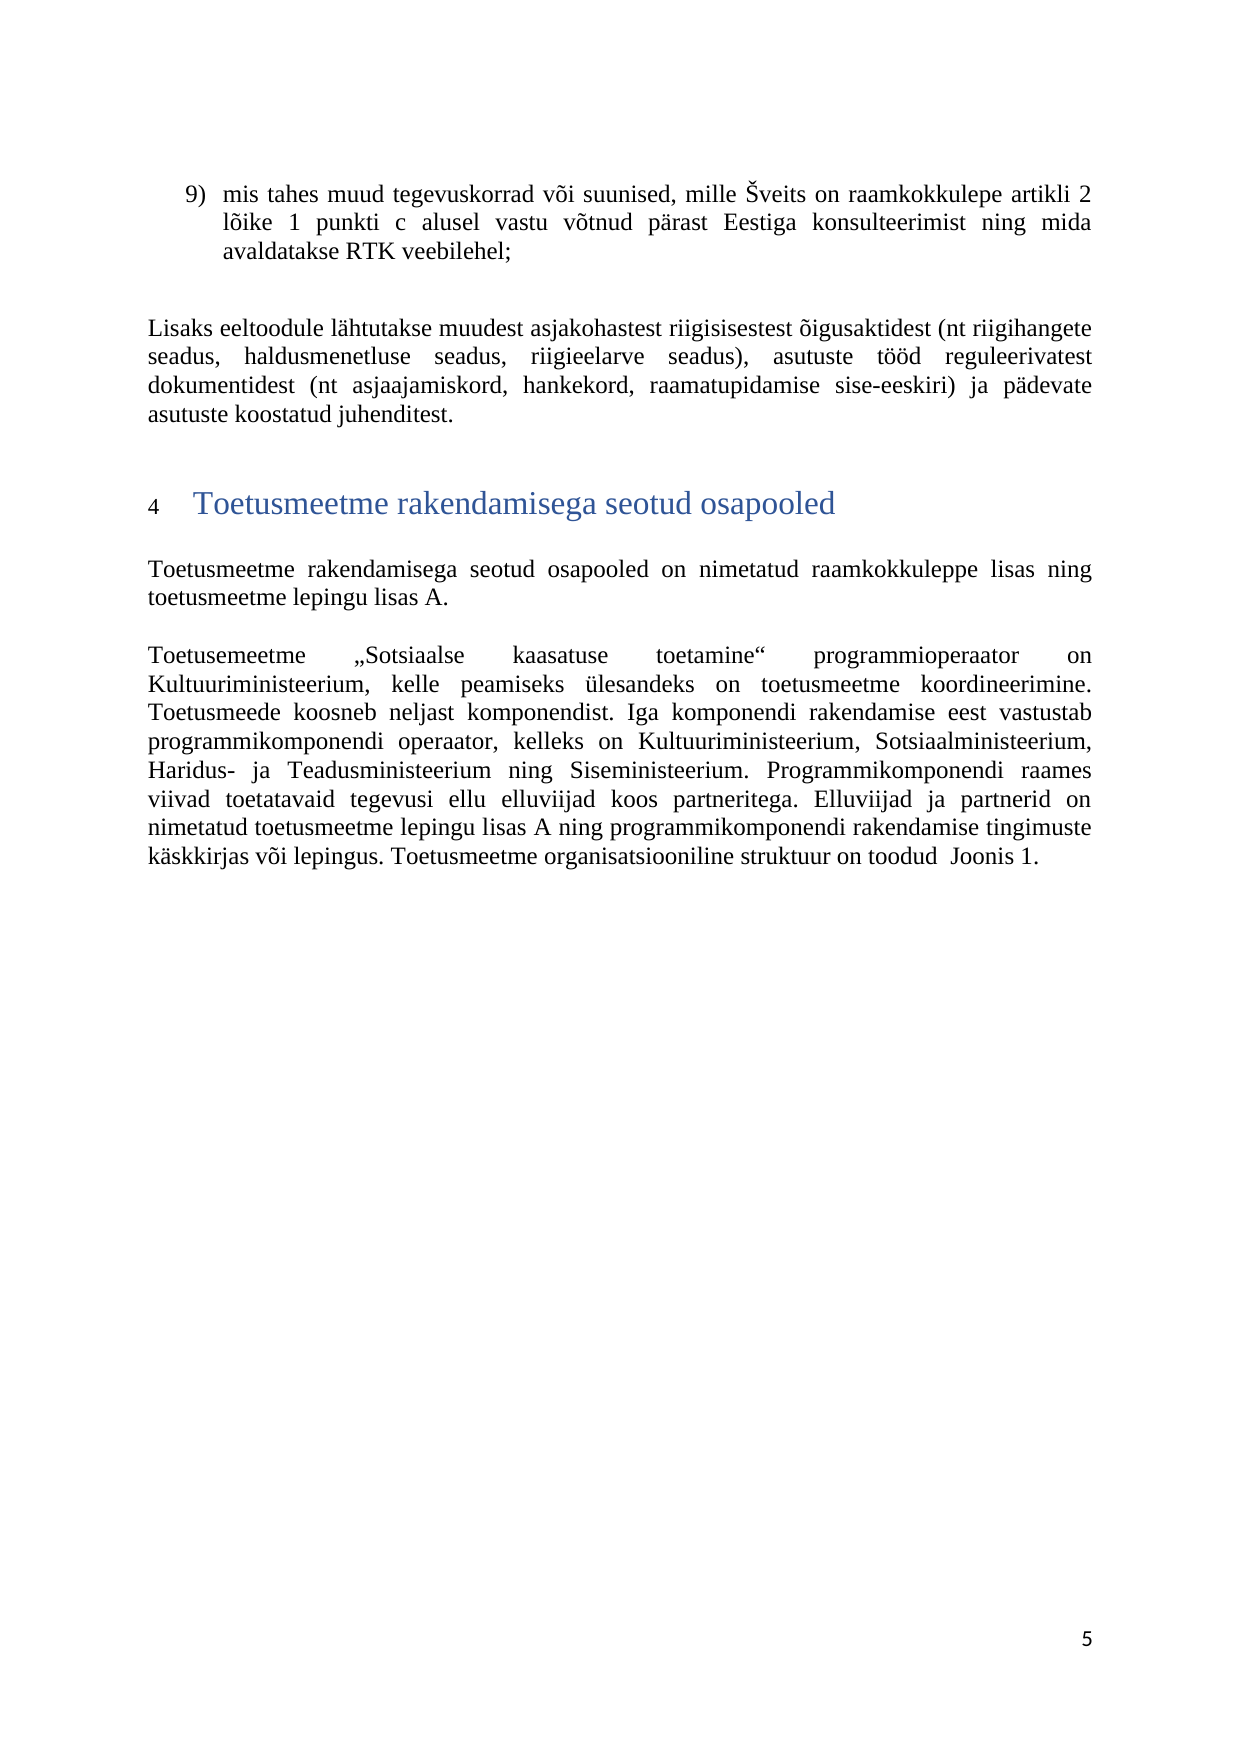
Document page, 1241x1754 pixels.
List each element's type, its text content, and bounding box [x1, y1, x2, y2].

text Lisaks eeltoodule lähtutakse muudest asjakohastest riigisisestest õigusaktidest (nt riigihangete seadus, haldusmenetluse seadus, riigieelarve seadus), asutuste tööd reguleerivatest dokumentidest (nt asjaajamiskord, hankekord, raamatupidamise sise-eeskiri) ja pädevate asutuste koostatud juhenditest. [148, 313, 1093, 428]
text Toetusemeetme „Sotsiaalse kaasatuse toetamine“ programmioperaator on Kultuuriministeerium, kelle peamiseks ülesandeks on toetusmeetme koordineerimine. Toetusmeede koosneb neljast komponendist. Iga komponendi rakendamise eest vastustab programmikomponendi operaator, kelleks on Kultuuriministeerium, Sotsiaalministeerium, Haridus- ja Teadusministeerium ning Siseministeerium. Programmikomponendi raames viivad toetatavaid tegevusi ellu elluviijad koos partneritega. Elluviijad ja partnerid on nimetatud toetusmeetme lepingu lisas A ning programmikomponendi rakendamise tingimuste käskkirjas või lepingus. Toetusmeetme organisatsiooniline struktuur on toodud joonisel 1. [148, 640, 1093, 870]
text Toetusmeetme rakendamisega seotud osapooled on nimetatud raamkokkuleppe lisas ning toetusmeetme lepingu lisas A. [148, 554, 1093, 611]
subtitle Toetusmeetme rakendamisega seotud osapooled [148, 484, 1093, 522]
list mis tahes muud tegevuskorrad või suunised, mille Šveits on raamkokkulepe artikli 2 lõike 1 punkti c alusel vastu võtnud pärast Eestiga konsulteerimist ning mida avaldatakse RTK veebilehel; [185, 179, 1093, 265]
